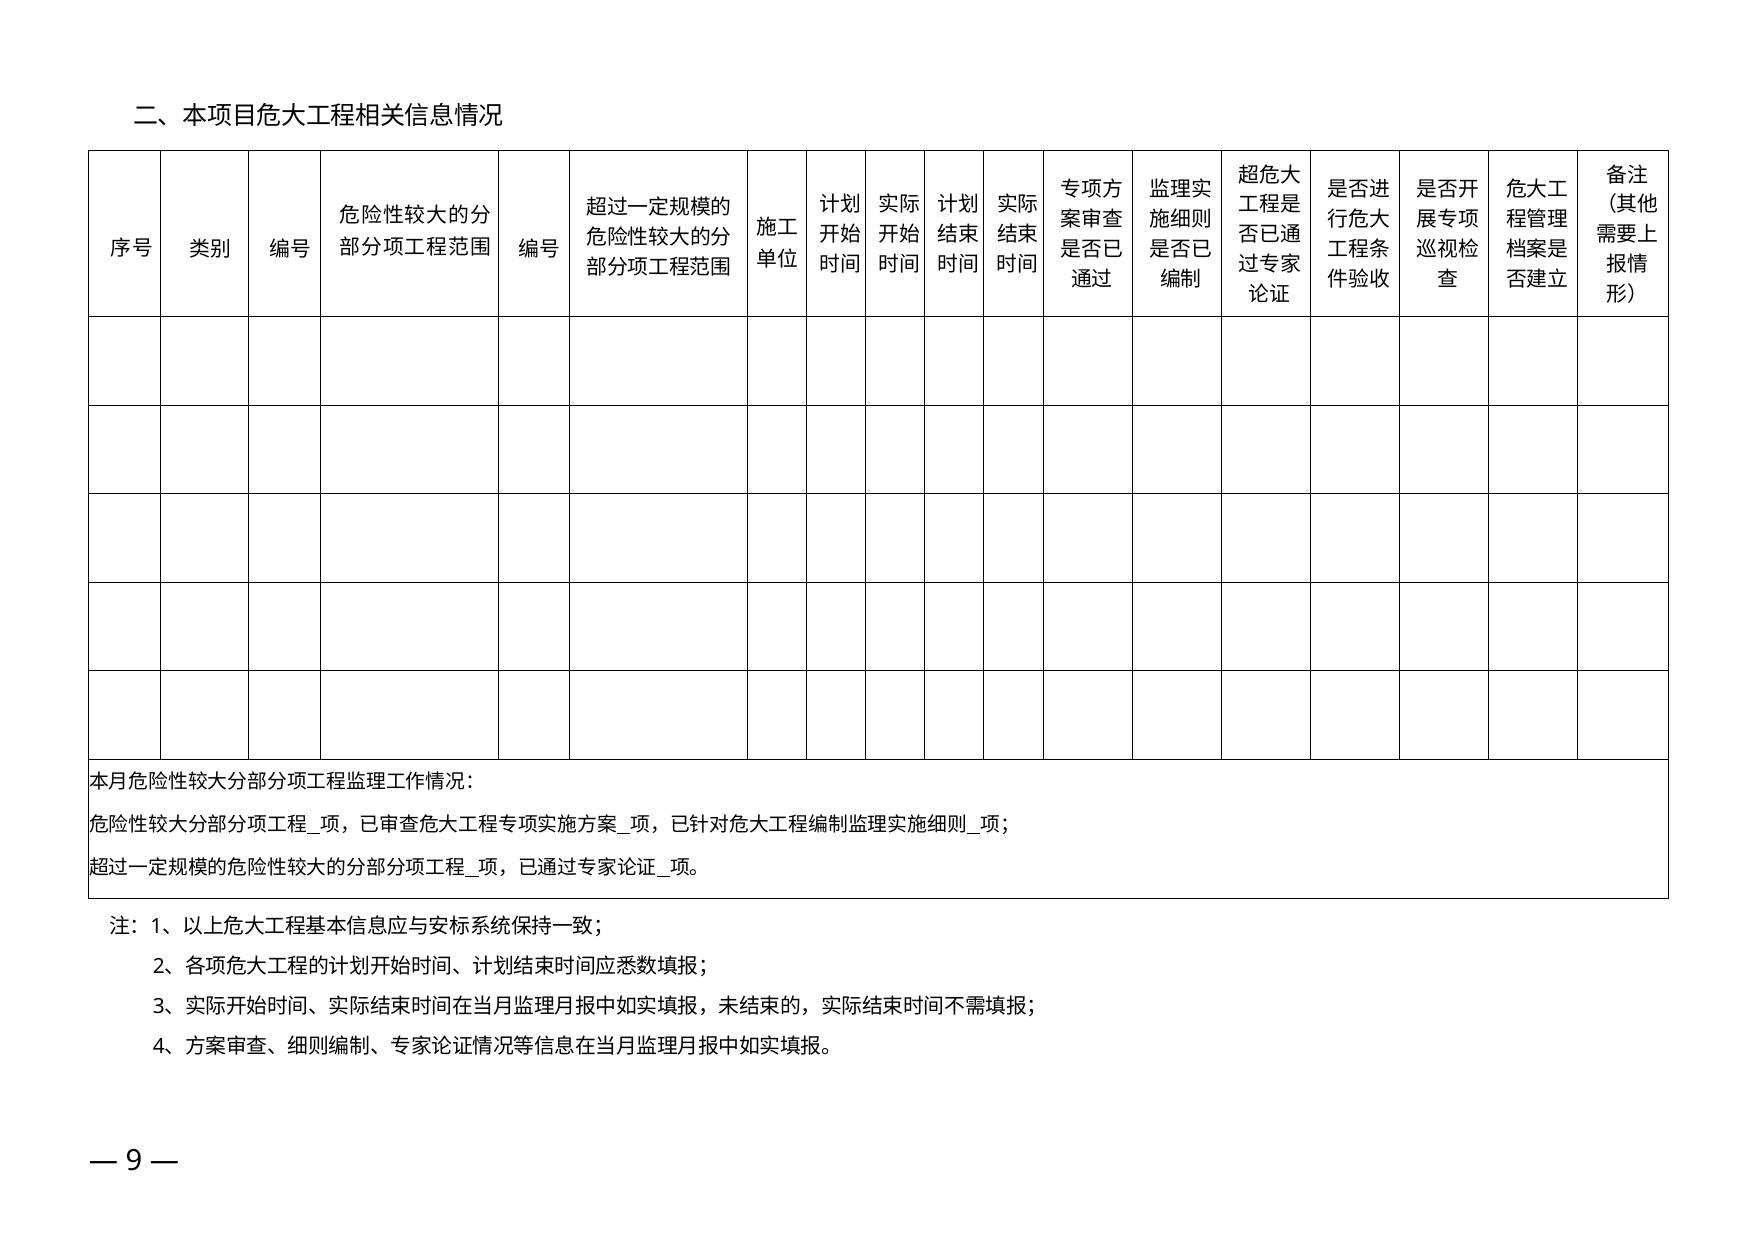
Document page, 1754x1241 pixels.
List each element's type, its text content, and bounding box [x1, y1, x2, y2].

table_cell [1044, 317, 1132, 405]
table_cell [1311, 317, 1399, 405]
table_cell [249, 583, 320, 670]
table_cell [499, 494, 569, 582]
table_cell [249, 317, 320, 405]
table_cell [748, 406, 806, 493]
table_cell [570, 406, 747, 493]
table_cell [1222, 494, 1310, 582]
table_cell [161, 317, 248, 405]
table_header 危险性较大的分部分项工程范围 [321, 151, 498, 316]
table_cell [866, 671, 924, 759]
table_cell [1133, 406, 1221, 493]
table_cell [249, 494, 320, 582]
table_header 序号 [89, 151, 160, 316]
table_cell [984, 671, 1043, 759]
table_header 编号 [499, 151, 569, 316]
table_cell [866, 317, 924, 405]
table_cell [1044, 494, 1132, 582]
table_cell [1222, 317, 1310, 405]
table_header 计划结束时间 [925, 151, 983, 316]
table_cell [1133, 317, 1221, 405]
table_header 超危大工程是否已通过专家论证 [1222, 151, 1310, 316]
table_cell [984, 406, 1043, 493]
table_cell [570, 494, 747, 582]
table_cell [1578, 406, 1668, 493]
table_cell [1400, 583, 1488, 670]
table_header 实际结束时间 [984, 151, 1043, 316]
table_cell [1578, 317, 1668, 405]
table_cell [1311, 671, 1399, 759]
table_cell [161, 671, 248, 759]
table_cell [499, 406, 569, 493]
table_cell [984, 317, 1043, 405]
table_cell [321, 494, 498, 582]
table_cell [499, 583, 569, 670]
text 4、方案审查、细则编制、专家论证情况等信息在当月监理月报中如实填报。 [132, 1031, 1668, 1059]
table_cell [925, 317, 983, 405]
table_cell [1044, 406, 1132, 493]
table_cell [984, 583, 1043, 670]
table_cell [1400, 406, 1488, 493]
table_cell [1489, 494, 1577, 582]
table_cell [1400, 317, 1488, 405]
table_header 计划开始时间 [807, 151, 865, 316]
table_cell [499, 671, 569, 759]
table_cell [1311, 406, 1399, 493]
table_cell [570, 671, 747, 759]
table_cell [1044, 583, 1132, 670]
table_cell [1133, 494, 1221, 582]
text 二、本项目危大工程相关信息情况 [133, 96, 1668, 132]
table_cell [89, 583, 160, 670]
table_cell [1222, 671, 1310, 759]
text 注：1、以上危大工程基本信息应与安标系统保持一致； [89, 911, 1668, 939]
table_header 备注（其他需要上报情形） [1578, 151, 1668, 316]
table_cell [321, 406, 498, 493]
table_cell [1489, 317, 1577, 405]
table_header 危大工程管理档案是否建立 [1489, 151, 1577, 316]
table_cell [1222, 583, 1310, 670]
table_header 是否进行危大工程条件验收 [1311, 151, 1399, 316]
table_cell [89, 406, 160, 493]
table_cell [748, 494, 806, 582]
table_cell [1222, 406, 1310, 493]
table_cell [748, 317, 806, 405]
table_cell [1311, 494, 1399, 582]
table_cell [249, 406, 320, 493]
text 3、实际开始时间、实际结束时间在当月监理月报中如实填报，未结束的，实际结束时间不需填报； [132, 991, 1668, 1019]
table_cell [1578, 671, 1668, 759]
table_cell [89, 317, 160, 405]
table_cell 本月危险性较大分部分项工程监理工作情况： 危险性较大分部分项工程 项，已审查危大工程专项实施方案 项，已针对危大工程编制监理实施细则 项； 超过一定规模的危险性较大的分部分项工程 项，已通过专家论证 项。 [89, 760, 1668, 898]
table_cell [807, 583, 865, 670]
table_header 是否开展专项巡视检查 [1400, 151, 1488, 316]
table_header 超过一定规模的危险性较大的分部分项工程范围 [570, 151, 747, 316]
table_cell [925, 494, 983, 582]
table_header 专项方案审查是否已通过 [1044, 151, 1132, 316]
table_cell [1044, 671, 1132, 759]
table_cell [1133, 583, 1221, 670]
table_cell [925, 583, 983, 670]
table_cell [1400, 671, 1488, 759]
table_cell [1133, 671, 1221, 759]
table_cell [1311, 583, 1399, 670]
table_cell [570, 583, 747, 670]
table_cell [570, 317, 747, 405]
table_cell [748, 671, 806, 759]
table_cell [1489, 671, 1577, 759]
table_cell [1400, 494, 1488, 582]
table_cell [1489, 406, 1577, 493]
table_cell [807, 494, 865, 582]
table_cell [321, 671, 498, 759]
table_header 类别 [161, 151, 248, 316]
table_cell [807, 671, 865, 759]
table_cell [161, 494, 248, 582]
table_cell [321, 317, 498, 405]
table_cell [161, 583, 248, 670]
table_cell [807, 406, 865, 493]
table_header 编号 [249, 151, 320, 316]
table_cell [1489, 583, 1577, 670]
table_header 施工单位 [748, 151, 806, 316]
table_cell [1578, 494, 1668, 582]
text 2、各项危大工程的计划开始时间、计划结束时间应悉数填报； [132, 951, 1668, 979]
table_cell [161, 406, 248, 493]
table_header 实际开始时间 [866, 151, 924, 316]
table_cell [925, 406, 983, 493]
table_cell [321, 583, 498, 670]
table_cell [866, 583, 924, 670]
table_cell [807, 317, 865, 405]
table_cell [89, 494, 160, 582]
table_cell [925, 671, 983, 759]
table_cell [748, 583, 806, 670]
table_cell [249, 671, 320, 759]
table_cell [866, 494, 924, 582]
table_cell [1578, 583, 1668, 670]
table_header 监理实施细则是否已编制 [1133, 151, 1221, 316]
table_cell [866, 406, 924, 493]
table_cell [89, 671, 160, 759]
table_cell [499, 317, 569, 405]
table_cell [984, 494, 1043, 582]
